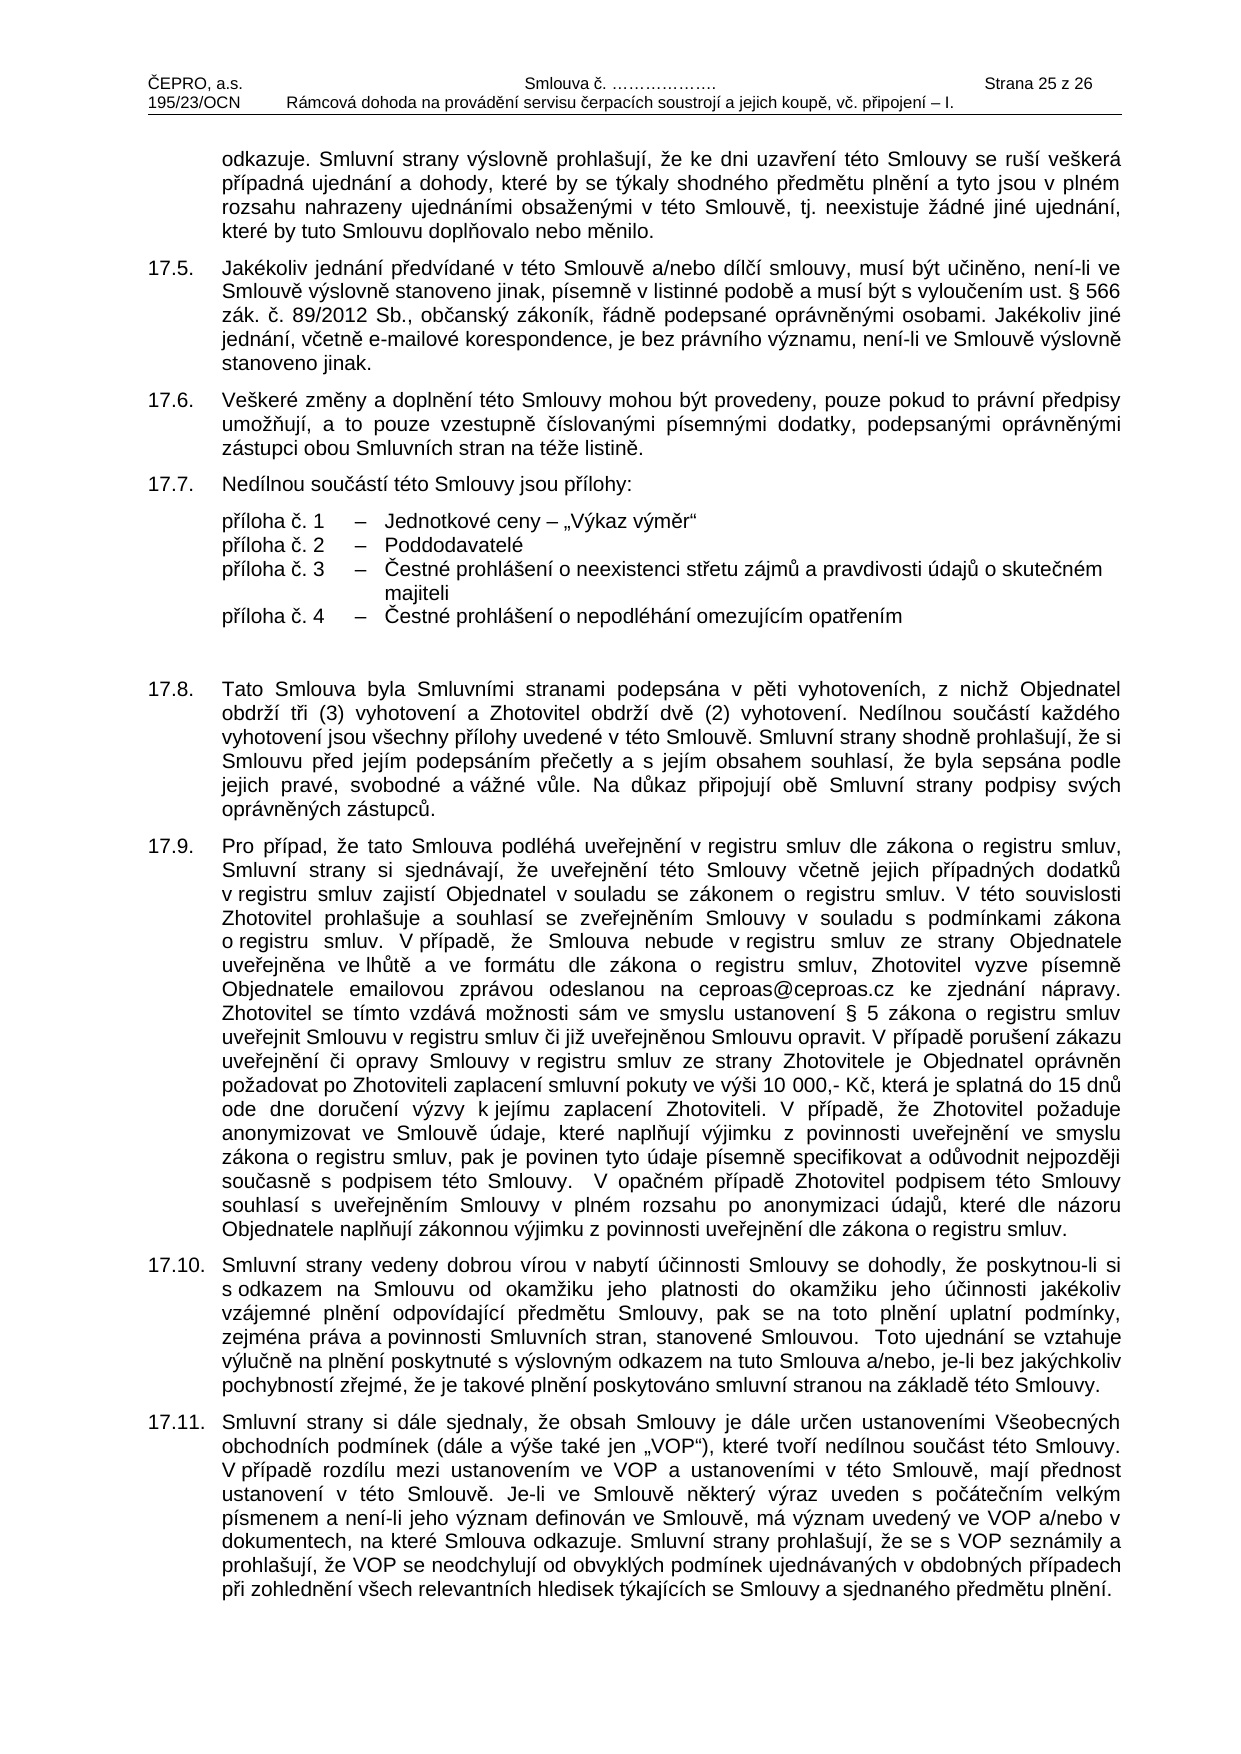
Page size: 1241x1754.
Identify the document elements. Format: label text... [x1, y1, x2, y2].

text Tato Smlouva byla Smluvními stranami podepsána v pěti vyhotoveních, z nichž Objednatel obdrží tři (3) vyhotovení a Zhotovitel obdrží dvě (2) vyhotovení. Nedílnou součástí každého vyhotovení jsou všechny přílohy uvedené v této Smlouvě. Smluvní strany shodně prohlašují, že si Smlouvu před jejím podepsáním přečetly a s jejím obsahem souhlasí, že byla sepsána podle jejich pravé, svobodné a vážné vůle. Na důkaz připojují obě Smluvní strany podpisy svých oprávněných zástupců. [148, 677, 1122, 821]
text Jakékoliv jednání předvídané v této Smlouvě a/nebo dílčí smlouvy, musí být učiněno, není-li ve Smlouvě výslovně stanoveno jinak, písemně v listinné podobě a musí být s vyloučením ust. § 566 zák. č. 89/2012 Sb., občanský zákoník, řádně podepsané oprávněnými osobami. Jakékoliv jiné jednání, včetně e-mailové korespondence, je bez právního významu, není-li ve Smlouvě výslovně stanoveno jinak. [148, 255, 1122, 375]
list příloha č. 4 – Čestné prohlášení o nepodléhání omezujícím opatřením [222, 604, 1122, 628]
text Veškeré změny a doplnění této Smlouvy mohou být provedeny, pouze pokud to právní předpisy umožňují, a to pouze vzestupně číslovanými písemnými dodatky, podepsanými oprávněnými zástupci obou Smluvních stran na téže listině. [148, 388, 1122, 459]
list příloha č. 3 – Čestné prohlášení o neexistenci střetu zájmů a pravdivosti údajů o skutečném majiteli [222, 556, 1122, 604]
text Nedílnou součástí této Smlouvy jsou přílohy: [148, 472, 1122, 496]
text Smluvní strany vedeny dobrou vírou v nabytí účinnosti Smlouvy se dohodly, že poskytnou-li si s odkazem na Smlouvu od okamžiku jeho platnosti do okamžiku jeho účinnosti jakékoliv vzájemné plnění odpovídající předmětu Smlouvy, pak se na toto plnění uplatní podmínky, zejména práva a povinnosti Smluvních stran, stanovené Smlouvou. Toto ujednání se vztahuje výlučně na plnění poskytnuté s výslovným odkazem na tuto Smlouva a/nebo, je-li bez jakýchkoliv pochybností zřejmé, že je takové plnění poskytováno smluvní stranou na základě této Smlouvy. [148, 1253, 1122, 1397]
text Smluvní strany si dále sjednaly, že obsah Smlouvy je dále určen ustanoveními Všeobecných obchodních podmínek (dále a výše také jen „VOP“), které tvoří nedílnou součást této Smlouvy. V případě rozdílu mezi ustanovením ve VOP a ustanoveními v této Smlouvě, mají přednost ustanovení v této Smlouvě. Je-li ve Smlouvě některý výraz uveden s počátečním velkým písmenem a není-li jeho význam definován ve Smlouvě, má význam uvedený ve VOP a/nebo v dokumentech, na které Smlouva odkazuje. Smluvní strany prohlašují, že se s VOP seznámily a prohlašují, že VOP se neodchylují od obvyklých podmínek ujednávaných v obdobných případech při zohlednění všech relevantních hledisek týkajících se Smlouvy a sjednaného předmětu plnění. [148, 1409, 1122, 1601]
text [148, 147, 1122, 243]
list příloha č. 1 – Jednotkové ceny – „Výkaz výměr“ [222, 508, 1122, 532]
list příloha č. 2 – Poddodavatelé [222, 532, 1122, 556]
text Pro případ, že tato Smlouva podléhá uveřejnění v registru smluv dle zákona o registru smluv, Smluvní strany si sjednávají, že uveřejnění této Smlouvy včetně jejich případných dodatků v registru smluv zajistí Objednatel v souladu se zákonem o registru smluv. V této souvislosti Zhotovitel prohlašuje a souhlasí se zveřejněním Smlouvy v souladu s podmínkami zákona o registru smluv. V případě, že Smlouva nebude v registru smluv ze strany Objednatele uveřejněna ve lhůtě a ve formátu dle zákona o registru smluv, Zhotovitel vyzve písemně Objednatele emailovou zprávou odeslanou na ceproas@ceproas.cz ke zjednání nápravy. Zhotovitel se tímto vzdává možnosti sám ve smyslu ustanovení § 5 zákona o registru smluv uveřejnit Smlouvu v registru smluv či již uveřejněnou Smlouvu opravit. V případě porušení zákazu uveřejnění či opravy Smlouvy v registru smluv ze strany Zhotovitele je Objednatel oprávněn požadovat po Zhotoviteli zaplacení smluvní pokuty ve výši 10 000,- Kč, která je splatná do 15 dnů ode dne doručení výzvy k jejímu zaplacení Zhotoviteli. V případě, že Zhotovitel požaduje anonymizovat ve Smlouvě údaje, které naplňují výjimku z povinnosti uveřejnění ve smyslu zákona o registru smluv, pak je povinen tyto údaje písemně specifikovat a odůvodnit nejpozději současně s podpisem této Smlouvy. V opačném případě Zhotovitel podpisem této Smlouvy souhlasí s uveřejněním Smlouvy v plném rozsahu po anonymizaci údajů, které dle názoru Objednatele naplňují zákonnou výjimku z povinnosti uveřejnění dle zákona o registru smluv. [148, 833, 1122, 1241]
